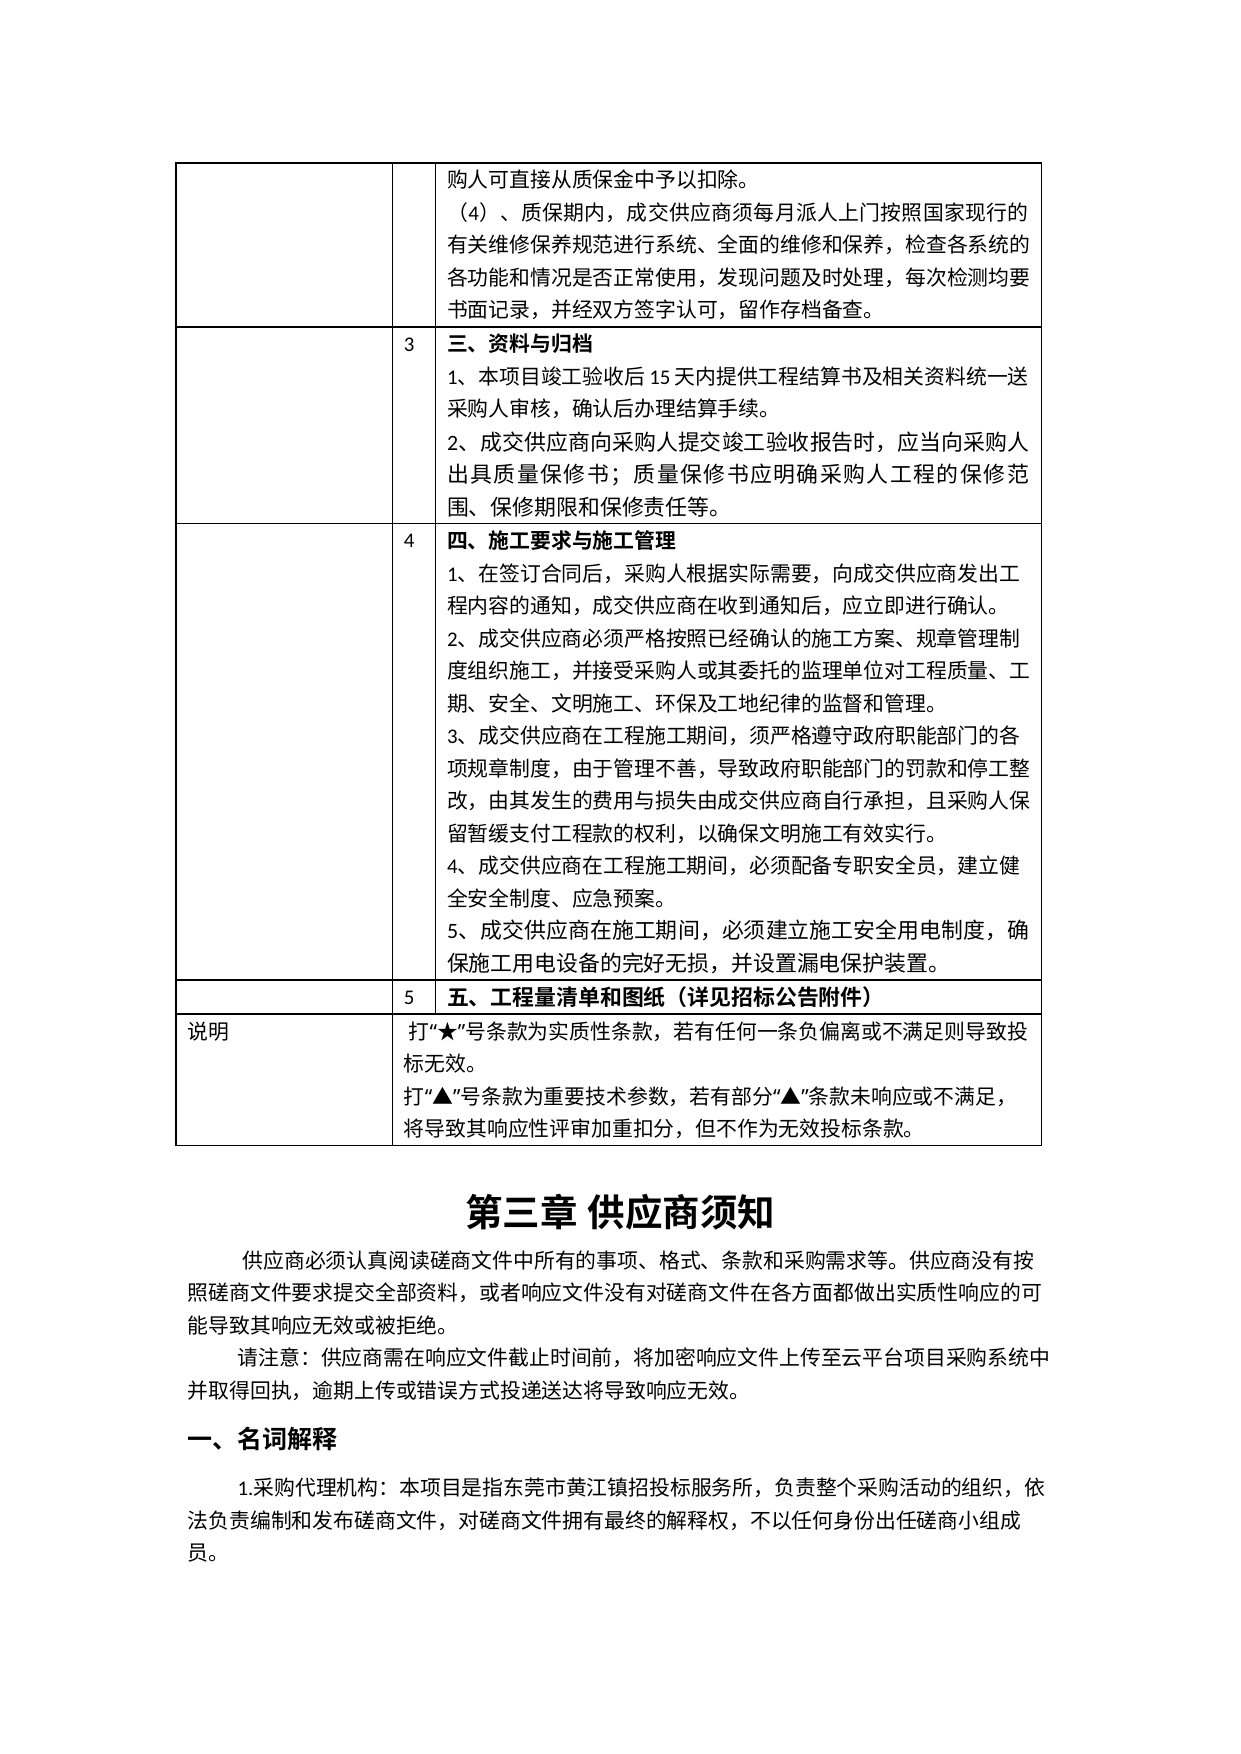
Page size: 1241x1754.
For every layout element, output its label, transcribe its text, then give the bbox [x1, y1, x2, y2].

text 一、名词解释 [187, 1406, 1053, 1471]
table_cell 2 [393, 164, 435, 326]
table_cell [177, 164, 392, 326]
text 1.采购代理机构：本项目是指东莞市黄江镇招投标服务所，负责整个采购活动的组织，依法负责编制和发布磋商文件，对磋商文件拥有最终的解释权，不以任何身份出任磋商小组成员。 [187, 1471, 1053, 1569]
text 第三章 供应商须知 [187, 1179, 1053, 1244]
table_cell 四、施工要求与施工管理 1、在签订合同后，采购人根据实际需要，向成交供应商发出工程内容的通知，成交供应商在收到通知后，应立即进行确认。 2、成交供应商必须严格按照已经确认的施工方案、规章管理制度组织施工，并接受采购人或其委托的监理单位对工程质量、工期、安全、文明施工、环保及工地纪律的监督和管理。 3、成交供应商在工程施工期间，须严格遵守政府职能部门的各项规章制度，由于管理不善，导致政府职能部门的罚款和停工整改，由其发生的费用与损失由成交供应商自行承担，且采购人保留暂缓支付工程款的权利，以确保文明施工有效实行。 4、成交供应商在工程施工期间，必须配备专职安全员，建立健全安全制度、应急预案。 5、成交供应商在施工期间，必须建立施工安全用电制度，确保施工用电设备的完好无损，并设置漏电保护装置。 [436, 524, 1041, 979]
text 请注意：供应商需在响应文件截止时间前，将加密响应文件上传至云平台项目采购系统中并取得回执，逾期上传或错误方式投递送达将导致响应无效。 [187, 1341, 1053, 1406]
table_cell 打“★”号条款为实质性条款，若有任何一条负偏离或不满足则导致投标无效。 打“▲”号条款为重要技术参数，若有部分“▲”条款未响应或不满足，将导致其响应性评审加重扣分，但不作为无效投标条款。 [393, 1015, 1041, 1145]
table_cell [177, 328, 392, 523]
table_cell 3 [393, 328, 435, 523]
table_cell 5 [393, 981, 435, 1013]
table_cell [177, 981, 392, 1013]
text 供应商必须认真阅读磋商文件中所有的事项、格式、条款和采购需求等。供应商没有按照磋商文件要求提交全部资料，或者响应文件没有对磋商文件在各方面都做出实质性响应的可能导致其响应无效或被拒绝。 [187, 1244, 1053, 1341]
table_cell 说明 [177, 1015, 392, 1145]
table_cell [177, 524, 392, 979]
table_cell 三、资料与归档 1、本项目竣工验收后15天内提供工程结算书及相关资料统一送采购人审核，确认后办理结算手续。 2、成交供应商向采购人提交竣工验收报告时，应当向采购人出具质量保修书；质量保修书应明确采购人工程的保修范围、保修期限和保修责任等。 [436, 328, 1041, 523]
table_cell 五、工程量清单和图纸（详见招标公告附件） [436, 981, 1041, 1013]
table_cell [436, 164, 1041, 326]
table_cell 4 [393, 524, 435, 979]
